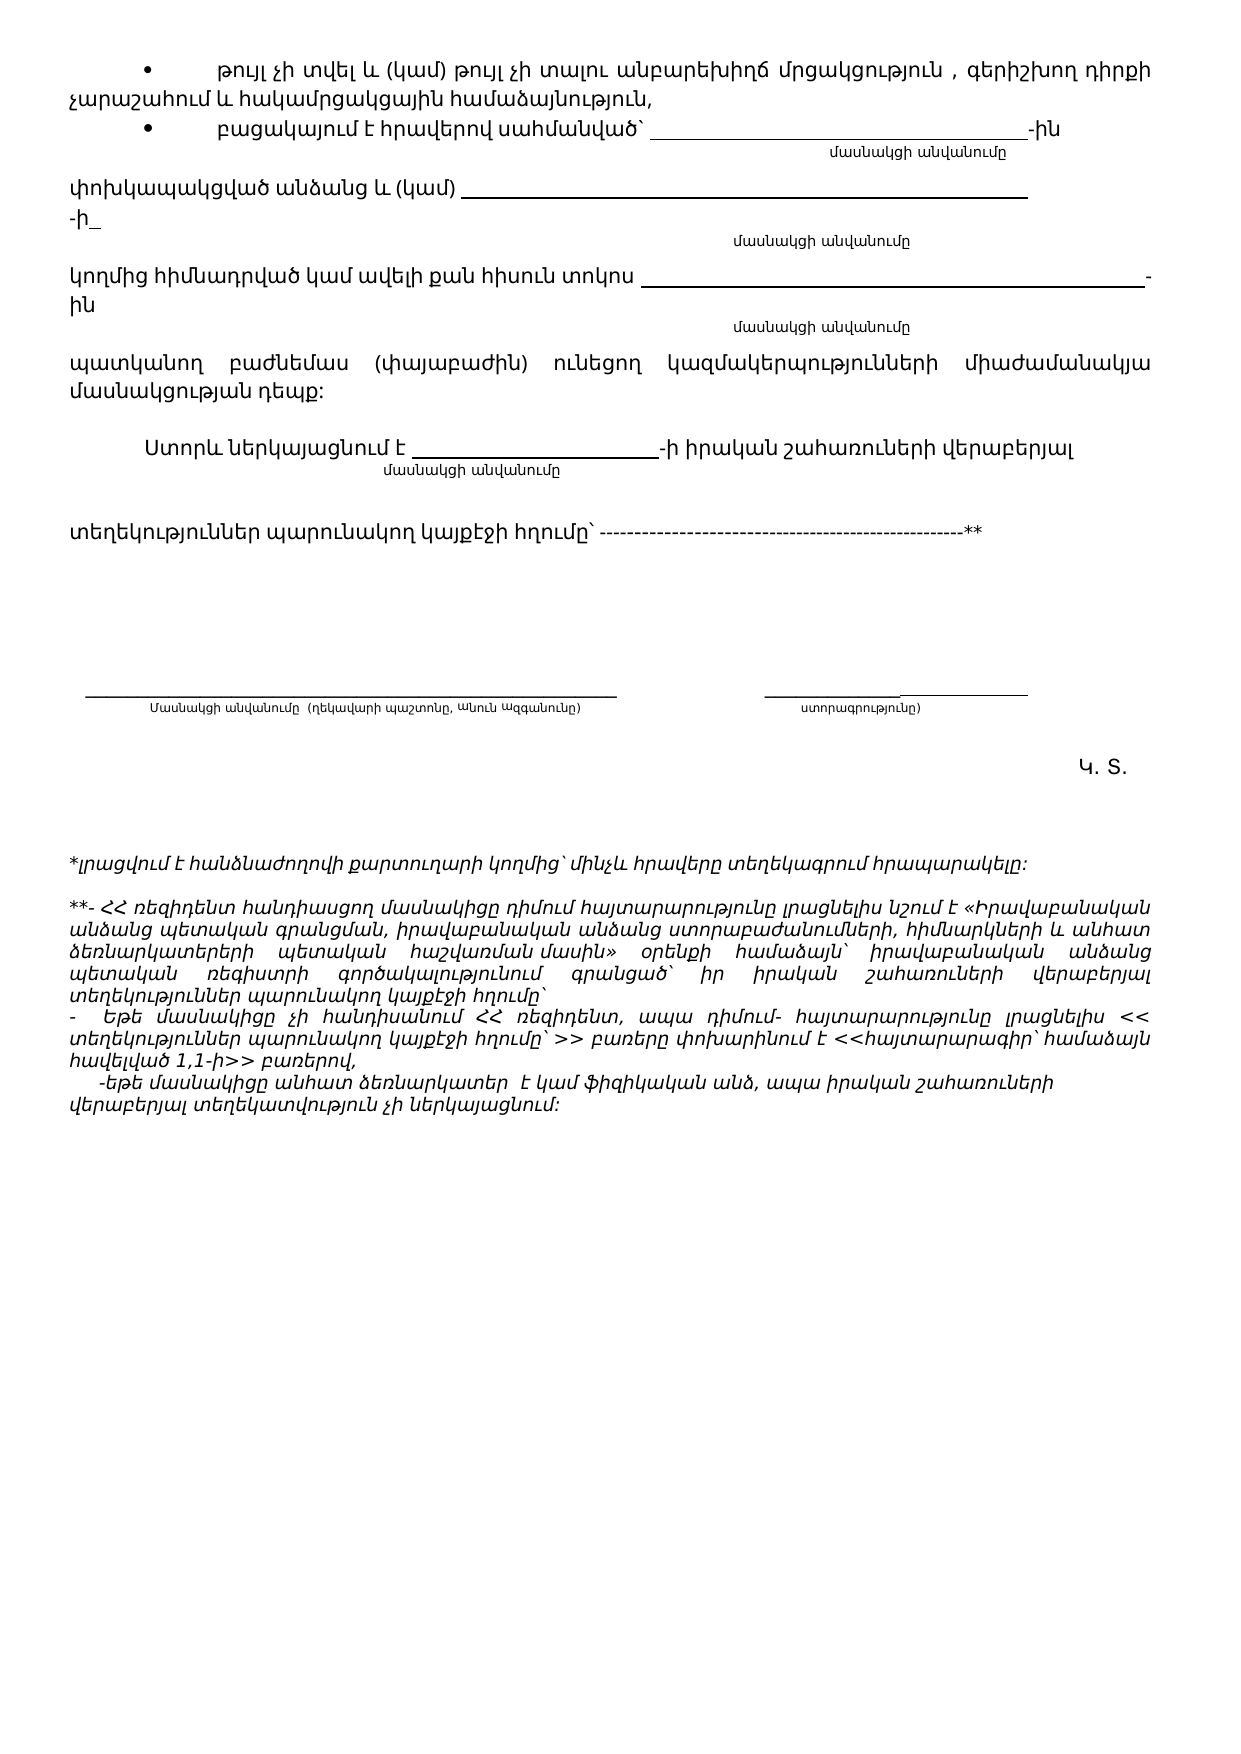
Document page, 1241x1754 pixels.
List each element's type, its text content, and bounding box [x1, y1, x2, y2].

text ___________________________________________________ _____________ Մասնակցի անվանումը (ղեկավարի պաշտոնը, անուն ազգանունը) ստորագրությունը) [69, 674, 1152, 726]
text *լրացվում է հանձնաժողովի քարտուղարի կողմից` մինչև հրավերը տեղեկագրում հրապարակելը: [69, 850, 1152, 875]
text - Եթե մասնակիցը չի հանդիսանում ՀՀ ռեզիդենտ, ապա դիմում- հայտարարությունը լրացնելիս << տեղեկություններ պարունակող կայքէջի հղումը՝ >> բառերը փոխարինում է <<հայտարարագիր՝ համաձայն հավելված 1,1-ի>> բառերով, [69, 1007, 1152, 1072]
text կողմից հիմնադրված կամ ավելի քան հիսուն տոկոս -ին [69, 262, 1152, 318]
text **- ՀՀ ռեզիդենտ հանդիասցող մասնակիցը դիմում հայտարարությունը լրացնելիս նշում է «Իրավաբանական անձանց պետական գրանցման, իրավաբանական անձանց ստորաբաժանումների, հիմնարկների և անհատ ձեռնարկատերերի պետական հաշվառման մասին» օրենքի համաձայն՝ իրավաբանական անձանց պետական ռեգիստրի գործակալությունում գրանցած՝ իր իրական շահառուների վերաբերյալ տեղեկություններ պարունակող կայքէջի հղումը՝ [69, 897, 1152, 1007]
text մասնակցի անվանումը [69, 144, 1152, 173]
text մասնակցի անվանումը [69, 461, 1152, 491]
text փոխկապակցված անձանց և (կամ) -ի [69, 173, 1152, 232]
text մասնակցի անվանումը [69, 318, 1152, 348]
list թույլ չի տվել և (կամ) թույլ չի տալու անբարեխիղճ մրցակցություն , գերիշխող դիրքի չարաշահում և հակամրցակցային համաձայնություն, [69, 56, 1152, 112]
list բացակայում է հրավերով սահմանված` -ին [69, 112, 1152, 144]
text Ստորև ներկայացնում է -ի իրական շահառուների վերաբերյալ [144, 433, 1152, 461]
text մասնակցի անվանումը [69, 232, 1152, 262]
text -եթե մասնակիցը անհատ ձեռնարկատեր է կամ ֆիզիկական անձ, ապա իրական շահառուների վերաբերյալ տեղեկատվություն չի ներկայացնում: [69, 1072, 1152, 1116]
text տեղեկություններ պարունակող կայքէջի հղումը՝ ----------------------------------------------------** [69, 517, 1152, 546]
text Կ. Տ. [69, 755, 1152, 779]
text պատկանող բաժնեմաս (փայաբաժին) ունեցող կազմակերպությունների միաժամանակյա մասնակցության դեպք: [69, 348, 1152, 404]
